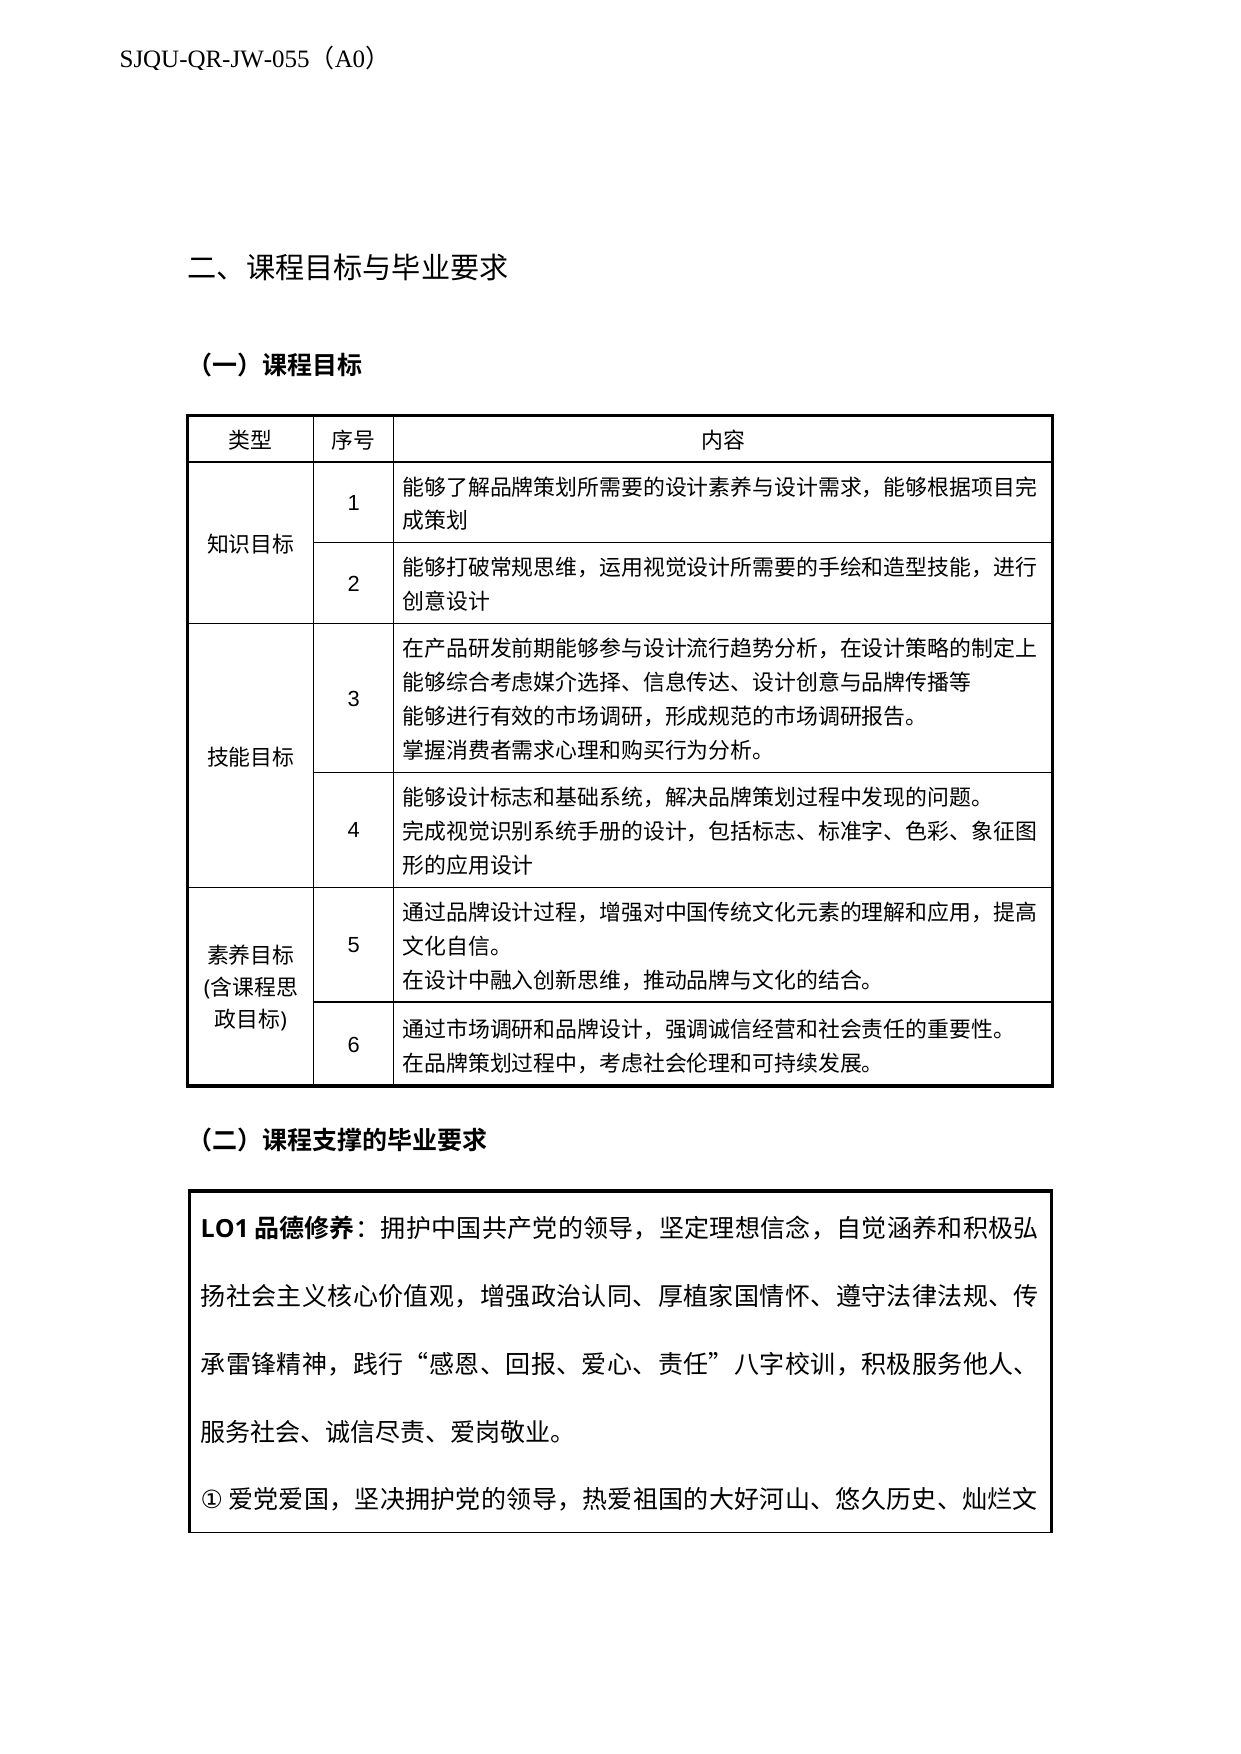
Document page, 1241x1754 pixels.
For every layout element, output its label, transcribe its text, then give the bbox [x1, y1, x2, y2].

table_cell 5 [314, 888, 393, 1001]
table_cell 能够设计标志和基础系统，解决品牌策划过程中发现的问题。 完成视觉识别系统手册的设计，包括标志、标准字、色彩、象征图形的应用设计 [394, 773, 1051, 887]
table_cell 4 [314, 773, 393, 887]
table_cell 知识目标 [189, 463, 313, 623]
table_cell 通过市场调研和品牌设计，强调诚信经营和社会责任的重要性。 在品牌策划过程中，考虑社会伦理和可持续发展。 [394, 1003, 1051, 1084]
text （一）课程目标 [187, 329, 1053, 397]
table_cell 能够打破常规思维，运用视觉设计所需要的手绘和造型技能，进行创意设计 [394, 543, 1051, 623]
table_cell 素养目标 (含课程思政目标) [189, 888, 313, 1084]
table_cell 1 [314, 463, 393, 542]
table_cell 6 [314, 1003, 393, 1084]
table_cell 技能目标 [189, 624, 313, 887]
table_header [191, 1193, 1050, 1532]
table_cell 2 [314, 543, 393, 623]
table_cell 通过品牌设计过程，增强对中国传统文化元素的理解和应用，提高文化自信。 在设计中融入创新思维，推动品牌与文化的结合。 [394, 888, 1051, 1001]
table_cell 3 [314, 624, 393, 772]
text （二）课程支撑的毕业要求 [187, 1104, 1053, 1172]
text 二、课程目标与毕业要求 [187, 232, 1053, 300]
table_cell 能够了解品牌策划所需要的设计素养与设计需求，能够根据项目完成策划 [394, 463, 1051, 542]
table_cell 在产品研发前期能够参与设计流行趋势分析，在设计策略的制定上能够综合考虑媒介选择、信息传达、设计创意与品牌传播等 能够进行有效的市场调研，形成规范的市场调研报告。 掌握消费者需求心理和购买行为分析。 [394, 624, 1051, 772]
table_header 序号 [314, 417, 393, 461]
table_header 内容 [394, 417, 1051, 461]
table_header 类型 [189, 417, 313, 461]
